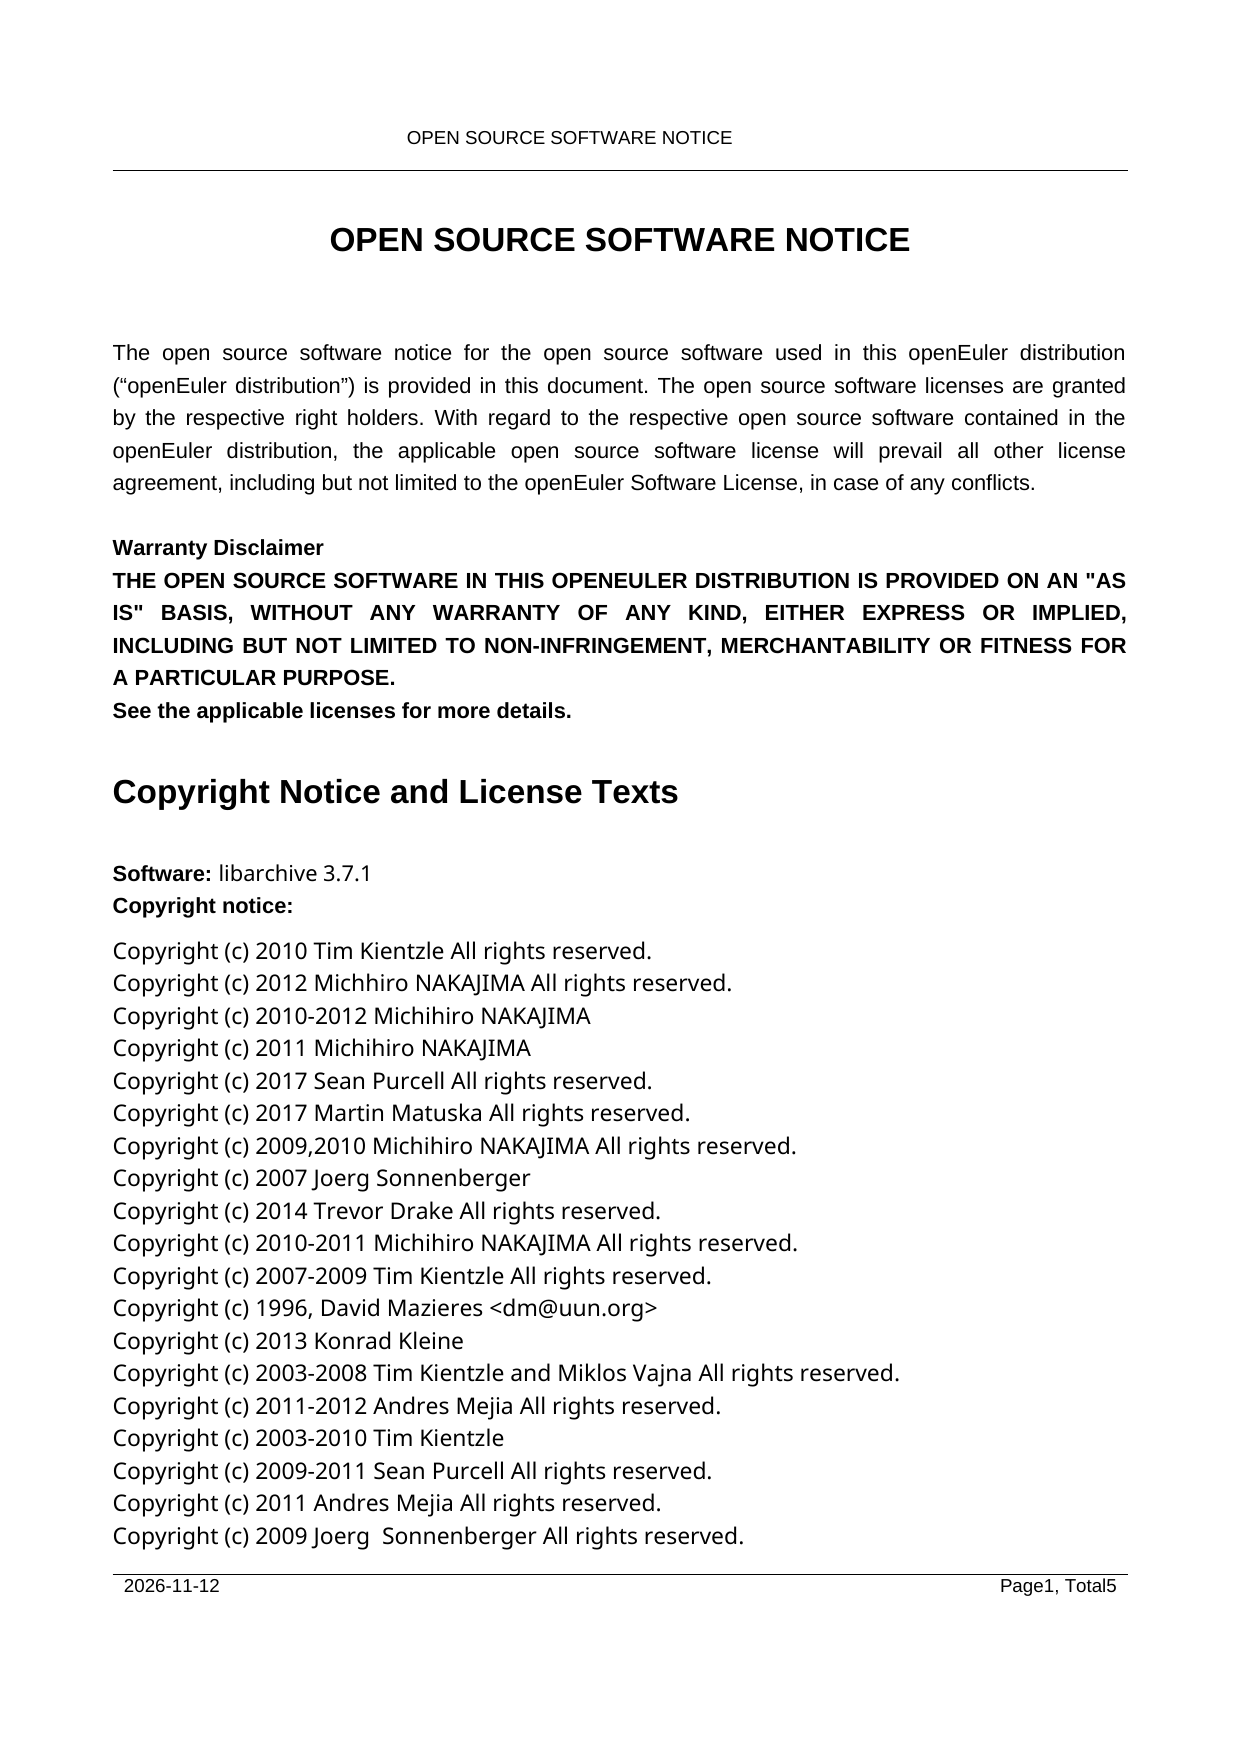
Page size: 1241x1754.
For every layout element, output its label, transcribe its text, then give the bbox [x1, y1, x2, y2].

text Copyright Notice and License Texts [112, 759, 1128, 824]
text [112, 934, 1128, 1551]
text THE OPEN SOURCE SOFTWARE IN THIS OPENEULER DISTRIBUTION IS PROVIDED ON AN "AS IS" BASIS, WITHOUT ANY WARRANTY OF ANY KIND, EITHER EXPRESS OR IMPLIED, INCLUDING BUT NOT LIMITED TO NON-INFRINGEMENT, MERCHANTABILITY OR FITNESS FOR A PARTICULAR PURPOSE. See the applicable licenses for more details. [112, 564, 1128, 726]
text The open source software notice for the open source software used in this openEuler distribution (“openEuler distribution”) is provided in this document. The open source software licenses are granted by the respective right holders. With regard to the respective open source software contained in the openEuler distribution, the applicable open source software license will prevail all other license agreement, including but not limited to the openEuler Software License, in case of any conflicts. [112, 336, 1128, 499]
text Copyright notice: [112, 889, 1128, 921]
title Software: libarchive 3.7.1 [112, 856, 1128, 889]
text OPEN SOURCE SOFTWARE NOTICE [112, 206, 1128, 271]
text Warranty Disclaimer [112, 531, 1128, 564]
